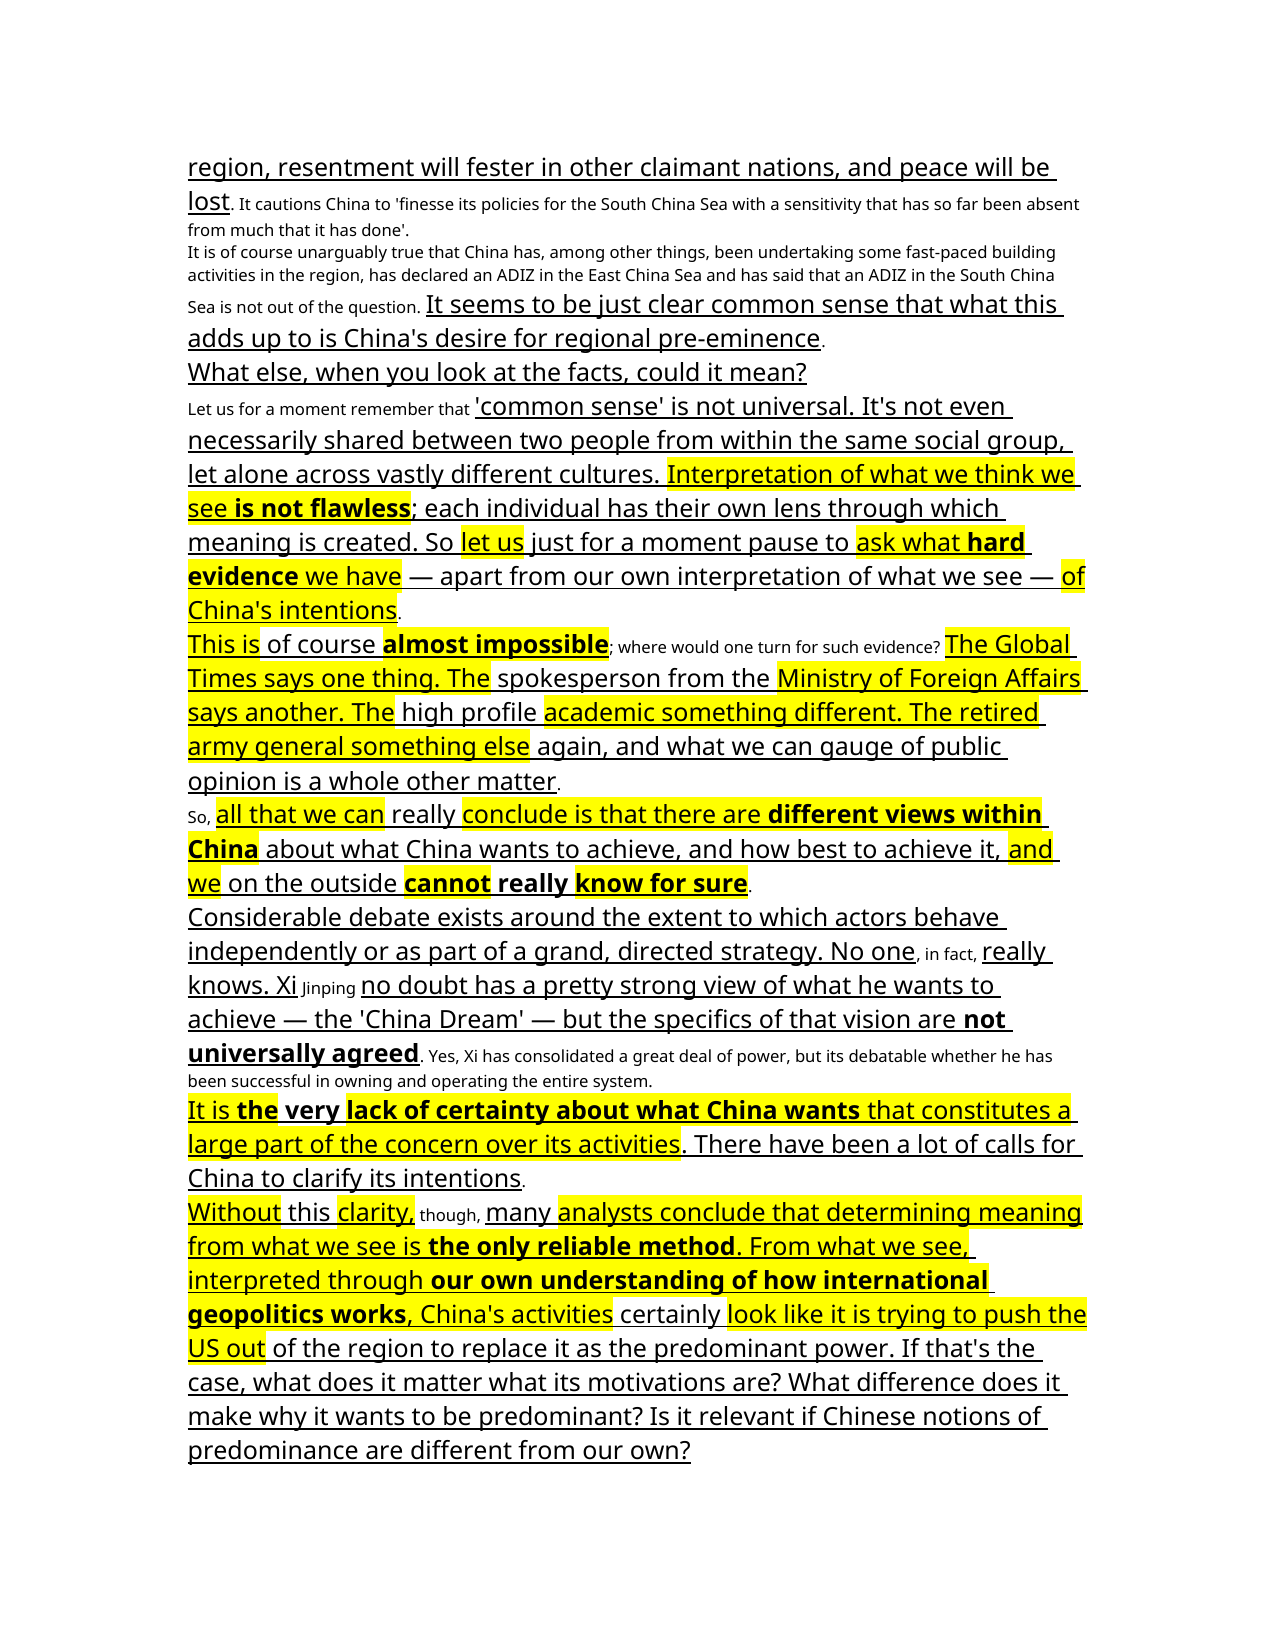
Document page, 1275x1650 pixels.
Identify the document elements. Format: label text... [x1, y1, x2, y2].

text It is of course unarguably true that China has, among other things, been undertaking some fast-paced building activities in the region, has declared an ADIZ in the East China Sea and has said that an ADIZ in the South China Sea is not out of the question. It seems to be just clear common sense that what this adds up to is China's desire for regional pre-eminence. [187, 241, 1087, 354]
text It is the very lack of certainty about what China wants that constitutes a large part of the concern over its activities. There have been a lot of calls for China to clarify its intentions. [187, 1092, 1087, 1194]
text This is of course almost impossible; where would one turn for such evidence? The Global Times says one thing. The spokesperson from the Ministry of Foreign Affairs says another. The high profile academic something different. The retired army general something else again, and what we can gauge of public opinion is a whole other matter. [187, 692, 1087, 797]
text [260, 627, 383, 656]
text What else, when you look at the facts, could it mean? [187, 354, 1087, 388]
text Considerable debate exists around the extent to which actors behave independently or as part of a grand, directed strategy. No one, in fact, really knows. Xi Jinping no doubt has a pretty strong view of what he wants to achieve — the 'China Dream' — but the specifics of that vision are not universally agreed. Yes, Xi has consolidated a great deal of power, but its debatable whether he has been successful in owning and operating the entire system. [187, 899, 1087, 1092]
text Let us for a moment remember that 'common sense' is not universal. It's not even necessarily shared between two people from within the same social group, let alone across vastly different cultures. Interpretation of what we think we see is not flawless; each individual has their own lens through which meaning is created. So let us just for a moment pause to ask what hard evidence we have — apart from our own interpretation of what we see — of China's intentions. [187, 388, 1087, 627]
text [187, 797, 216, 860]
text Without this clarity, though, many analysts conclude that determining meaning from what we see is the only reliable method. From what we see, interpreted through our own understanding of how international geopolitics works, China's activities certainly look like it is trying to push the US out of the region to replace it as the predominant power. If that's the case, what does it matter what its motivations are? What difference does it make why it wants to be predominant? Is it relevant if Chinese notions of predominance are different from our own? [187, 1194, 1087, 1297]
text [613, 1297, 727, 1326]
text Without this clarity, though, many analysts conclude that determining meaning from what we see is the only reliable method. From what we see, interpreted through our own understanding of how international geopolitics works, China's activities certainly look like it is trying to push the US out of the region to replace it as the predominant power. If that's the case, what does it matter what its motivations are? What difference does it make why it wants to be predominant? Is it relevant if Chinese notions of predominance are different from our own? [187, 1327, 1087, 1467]
text This is of course almost impossible; where would one turn for such evidence? The Global Times says one thing. The spokesperson from the Ministry of Foreign Affairs says another. The high profile academic something different. The retired army general something else again, and what we can gauge of public opinion is a whole other matter. [491, 627, 945, 690]
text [187, 150, 1087, 241]
text So, all that we can really conclude is that there are different views within China about what China wants to achieve, and how best to achieve it, and we on the outside cannot really know for sure. [221, 797, 1087, 899]
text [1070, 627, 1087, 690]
